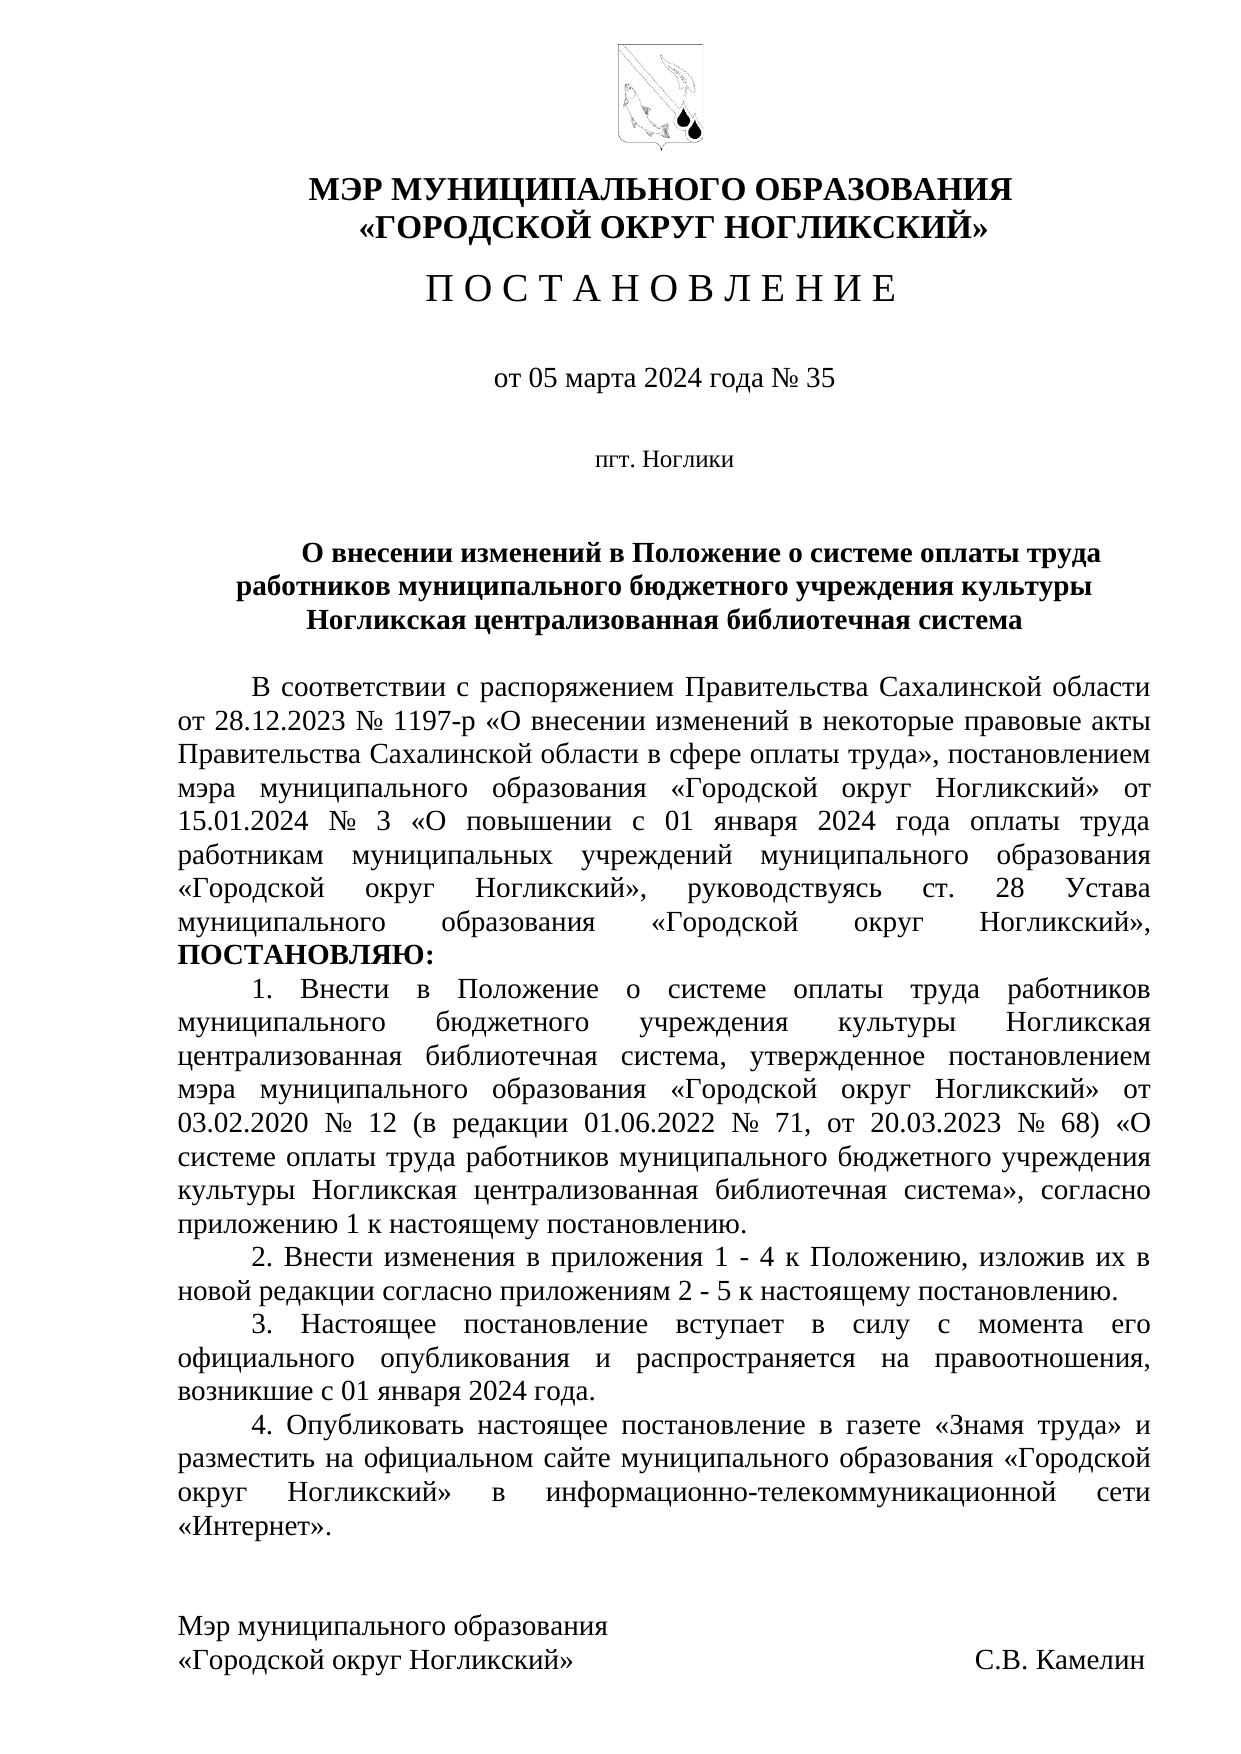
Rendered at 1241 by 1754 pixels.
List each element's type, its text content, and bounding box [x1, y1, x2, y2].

text 1. Внести в Положение о системе оплаты труда работников муниципального бюджетного учреждения культуры Ногликская централизованная библиотечная система, утвержденное постановлением мэра муниципального образования «Городской округ Ногликский» от 03.02.2020 № 12 (в редакции 01.06.2022 № 71, от 20.03.2023 № 68) «О системе оплаты труда работников муниципального бюджетного учреждения культуры Ногликская централизованная библиотечная система», согласно приложению 1 к настоящему постановлению. [177, 971, 1152, 1239]
text 3. Настоящее постановление вступает в силу с момента его официального опубликования и распространяется на правоотношения, возникшие с 01 января 2024 года. [177, 1306, 1152, 1407]
table_header МЭР МУНИЦИПАЛЬНОГО ОБРАЗОВАНИЯ «ГОРОДСКОЙ ОКРУГ НОГЛИКСКИЙ» П О С Т А Н О В Л Е Н И Е [166, 44, 1155, 310]
text В соответствии с распоряжением Правительства Сахалинской области от 28.12.2023 № 1197-р «О внесении изменений в некоторые правовые акты Правительства Сахалинской области в сфере оплаты труда», постановлением мэра муниципального образования «Городской округ Ногликский» от 15.01.2024 № 3 «О повышении с 01 января 2024 года оплаты труда работникам муниципальных учреждений муниципального образования «Городской округ Ногликский», руководствуясь ст. 28 Устава муниципального образования «Городской округ Ногликский», ПОСТАНОВЛЯЮ: [177, 669, 1152, 971]
text пгт. Ноглики [177, 444, 1152, 472]
text 4. Опубликовать настоящее постановление в газете «Знамя труда» и разместить на официальном сайте муниципального образования «Городской округ Ногликский» в информационно-телекоммуникационной сети «Интернет». [177, 1407, 1152, 1541]
list «Городской округ Ногликский» С.В. Камелин [177, 1642, 1152, 1675]
text 2. Внести изменения в приложения 1 - 4 к Положению, изложив их в новой редакции согласно приложениям 2 - 5 к настоящему постановлению. [177, 1239, 1152, 1306]
text от 05 марта 2024 года № 35 [177, 360, 1152, 394]
text О внесении изменений в Положение о системе оплаты труда работников муниципального бюджетного учреждения культуры Ногликская централизованная библиотечная система [177, 535, 1152, 636]
list Мэр муниципального образования [177, 1608, 1152, 1642]
picture [618, 44, 704, 151]
